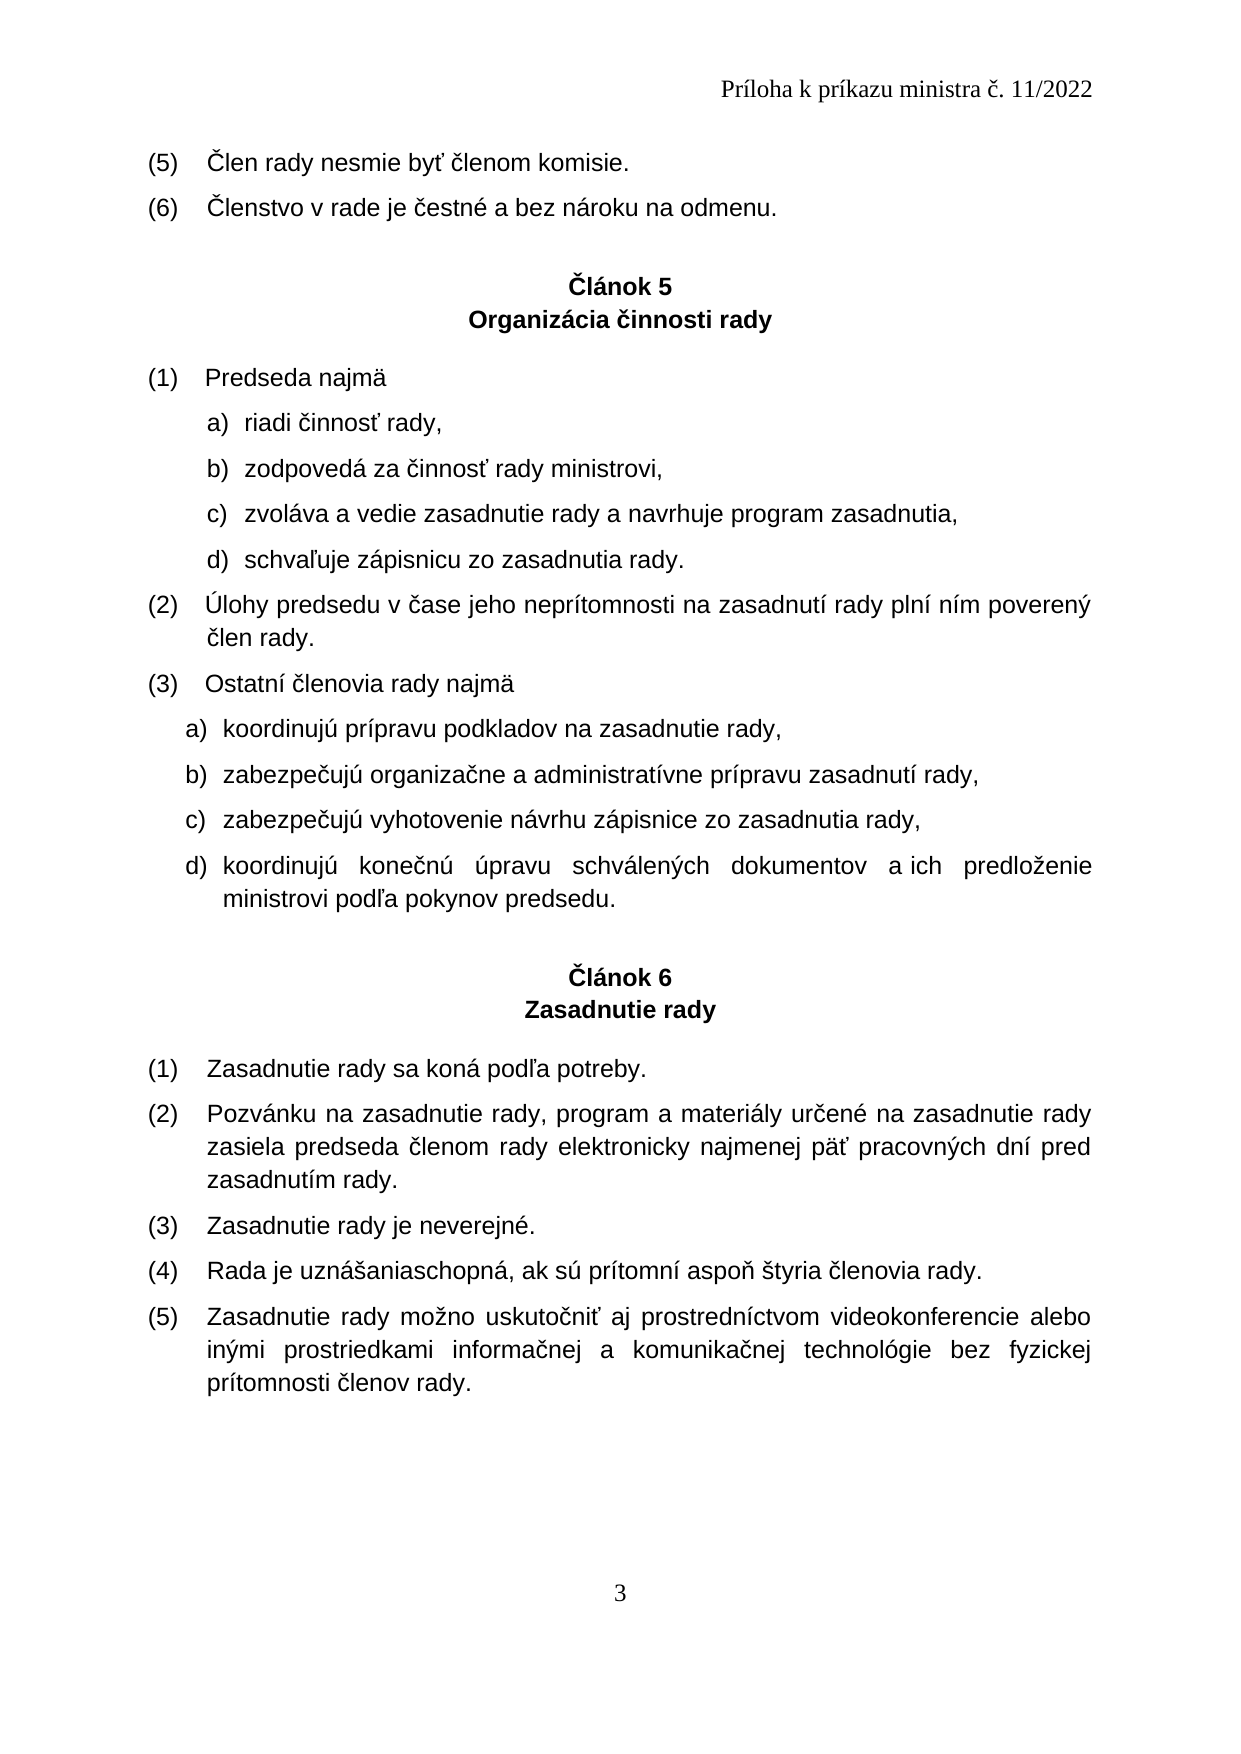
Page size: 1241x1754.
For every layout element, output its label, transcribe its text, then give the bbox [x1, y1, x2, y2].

list Zasadnutie rady sa koná podľa potreby. [148, 1053, 1093, 1082]
list Zasadnutie rady je neverejné. [148, 1211, 1093, 1239]
list Rada je uznášaniaschopná, ak sú prítomní aspoň štyria členovia rady. [148, 1256, 1093, 1285]
text Organizácia činnosti rady [148, 305, 1093, 333]
list koordinujú konečnú úpravu schválených dokumentov a ich predloženie ministrovi podľa pokynov predsedu. [185, 851, 1093, 913]
list zodpovedá za činnosť rady ministrovi, [207, 454, 1093, 482]
list zabezpečujú vyhotovenie návrhu zápisnice zo zasadnutia rady, [185, 805, 1093, 834]
list Pozvánku na zasadnutie rady, program a materiály určené na zasadnutie rady zasiela predseda členom rady elektronicky najmenej päť pracovných dní pred zasadnutím rady. [148, 1099, 1093, 1194]
list Predseda najmä [148, 363, 1093, 391]
list koordinujú prípravu podkladov na zasadnutie rady, [185, 714, 1093, 743]
list zabezpečujú organizačne a administratívne prípravu zasadnutí rady, [185, 760, 1093, 789]
list schvaľuje zápisnicu zo zasadnutia rady. [207, 545, 1093, 573]
list Členstvo v rade je čestné a bez nároku na odmenu. [148, 193, 1093, 222]
text Článok 6 [148, 962, 1093, 991]
list riadi činnosť rady, [207, 408, 1093, 437]
list Úlohy predsedu v čase jeho neprítomnosti na zasadnutí rady plní ním poverený člen rady. [148, 590, 1093, 652]
list Ostatní členovia rady najmä [148, 669, 1093, 698]
list Zasadnutie rady možno uskutočniť aj prostredníctvom videokonferencie alebo inými prostriedkami informačnej a komunikačnej technológie bez fyzickej prítomnosti členov rady. [148, 1302, 1093, 1396]
list Člen rady nesmie byť členom komisie. [148, 148, 1093, 176]
list zvoláva a vedie zasadnutie rady a navrhuje program zasadnutia, [207, 499, 1093, 528]
text Článok 5 [148, 272, 1093, 300]
text Zasadnutie rady [148, 996, 1093, 1024]
